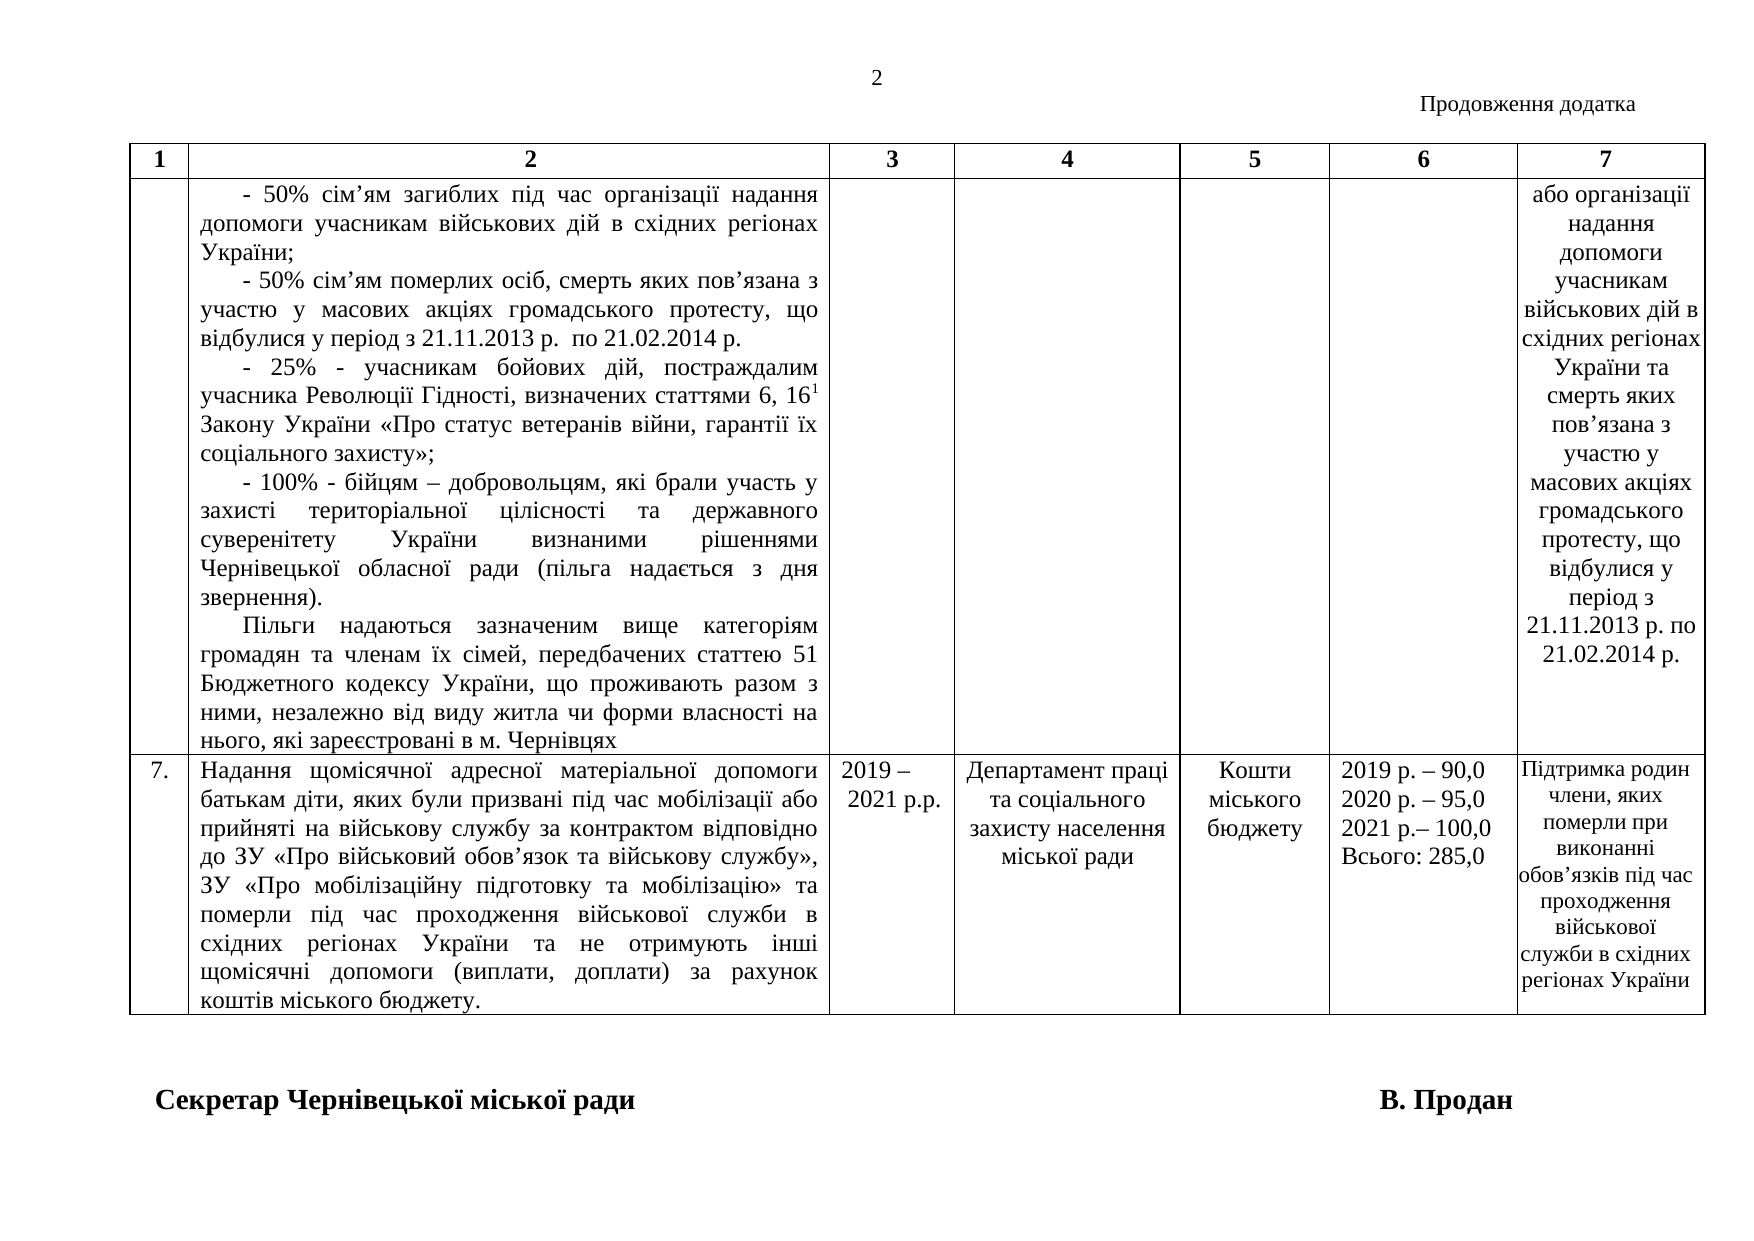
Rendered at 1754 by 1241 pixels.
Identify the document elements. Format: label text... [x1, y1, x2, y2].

table_header 5 [1181, 144, 1329, 178]
table_cell [1181, 179, 1329, 754]
table_cell або організації надання допомоги учасникам військових дій в східних регіонах України та смерть яких пов’язана з участю у масових акціях громадського протесту, що відбулися у період з 21.11.2013 р. по 21.02.2014 р. [1518, 179, 1704, 754]
table_header 6 [1330, 144, 1517, 178]
subtitle Секретар Чернівецької міської ради В. Продан [118, 1082, 1636, 1116]
table_cell Надання щомісячної адресної матеріальної допомоги батькам діти, яких були призвані під час мобілізації або прийняті на військову службу за контрактом відповідно до ЗУ «Про військовий обов’язок та військову службу», ЗУ «Про мобілізаційну підготовку та мобілізацію» та померли під час проходження військової служби в східних регіонах України та не отримують інші щомісячні допомоги (виплати, доплати) за рахунок коштів міського бюджету. [189, 755, 829, 1014]
table_cell [131, 179, 188, 754]
table_cell Кошти міського бюджету [1181, 755, 1329, 1014]
table_cell [955, 179, 1179, 754]
table_header 1 [131, 144, 188, 178]
table_cell Департамент праці та соціального захисту населення міської ради [955, 755, 1179, 1014]
table_cell 2019 – 2021 р.р. [830, 755, 954, 1014]
table_cell [1330, 179, 1517, 754]
table_cell Підтримка родин члени, яких померли при виконанні обов’язків під час проходження військової служби в східних регіонах України [1518, 755, 1704, 1014]
table_cell - 50% сім’ям загиблих під час організації надання допомоги учасникам військових дій в східних регіонах України; - 50% сім’ям померлих осіб, смерть яких пов’язана з участю у масових акціях громадського протесту, що відбулися у період з 21.11.2013 р. по 21.02.2014 р. - 25% - учасникам бойових дій, постраждалим учасника Революції Гідності, визначених статтями 6, 161 Закону України «Про статус ветеранів війни, гарантії їх соціального захисту»; - 100% - бійцям – добровольцям, які брали участь у захисті територіальної цілісності та державного суверенітету України визнаними рішеннями Чернівецької обласної ради (пільга надається з дня звернення). Пільги надаються зазначеним вище категоріям громадян та членам їх сімей, передбачених статтею 51 Бюджетного кодексу України, що проживають разом з ними, незалежно від виду житла чи форми власності на нього, які зареєстровані в м. Чернівцях [189, 179, 829, 754]
table_cell 2019 р. – 90,0 2020 р. – 95,0 2021 р.– 100,0 Всього: 285,0 [1330, 755, 1517, 1014]
table_header 4 [955, 144, 1179, 178]
text 2 [118, 64, 1636, 90]
table_cell [830, 179, 954, 754]
table_header 7 [1518, 144, 1704, 178]
table_header 3 [830, 144, 954, 178]
table_cell 7. [131, 755, 188, 1014]
text Продовження додатка [118, 90, 1636, 117]
table_header 2 [189, 144, 829, 178]
